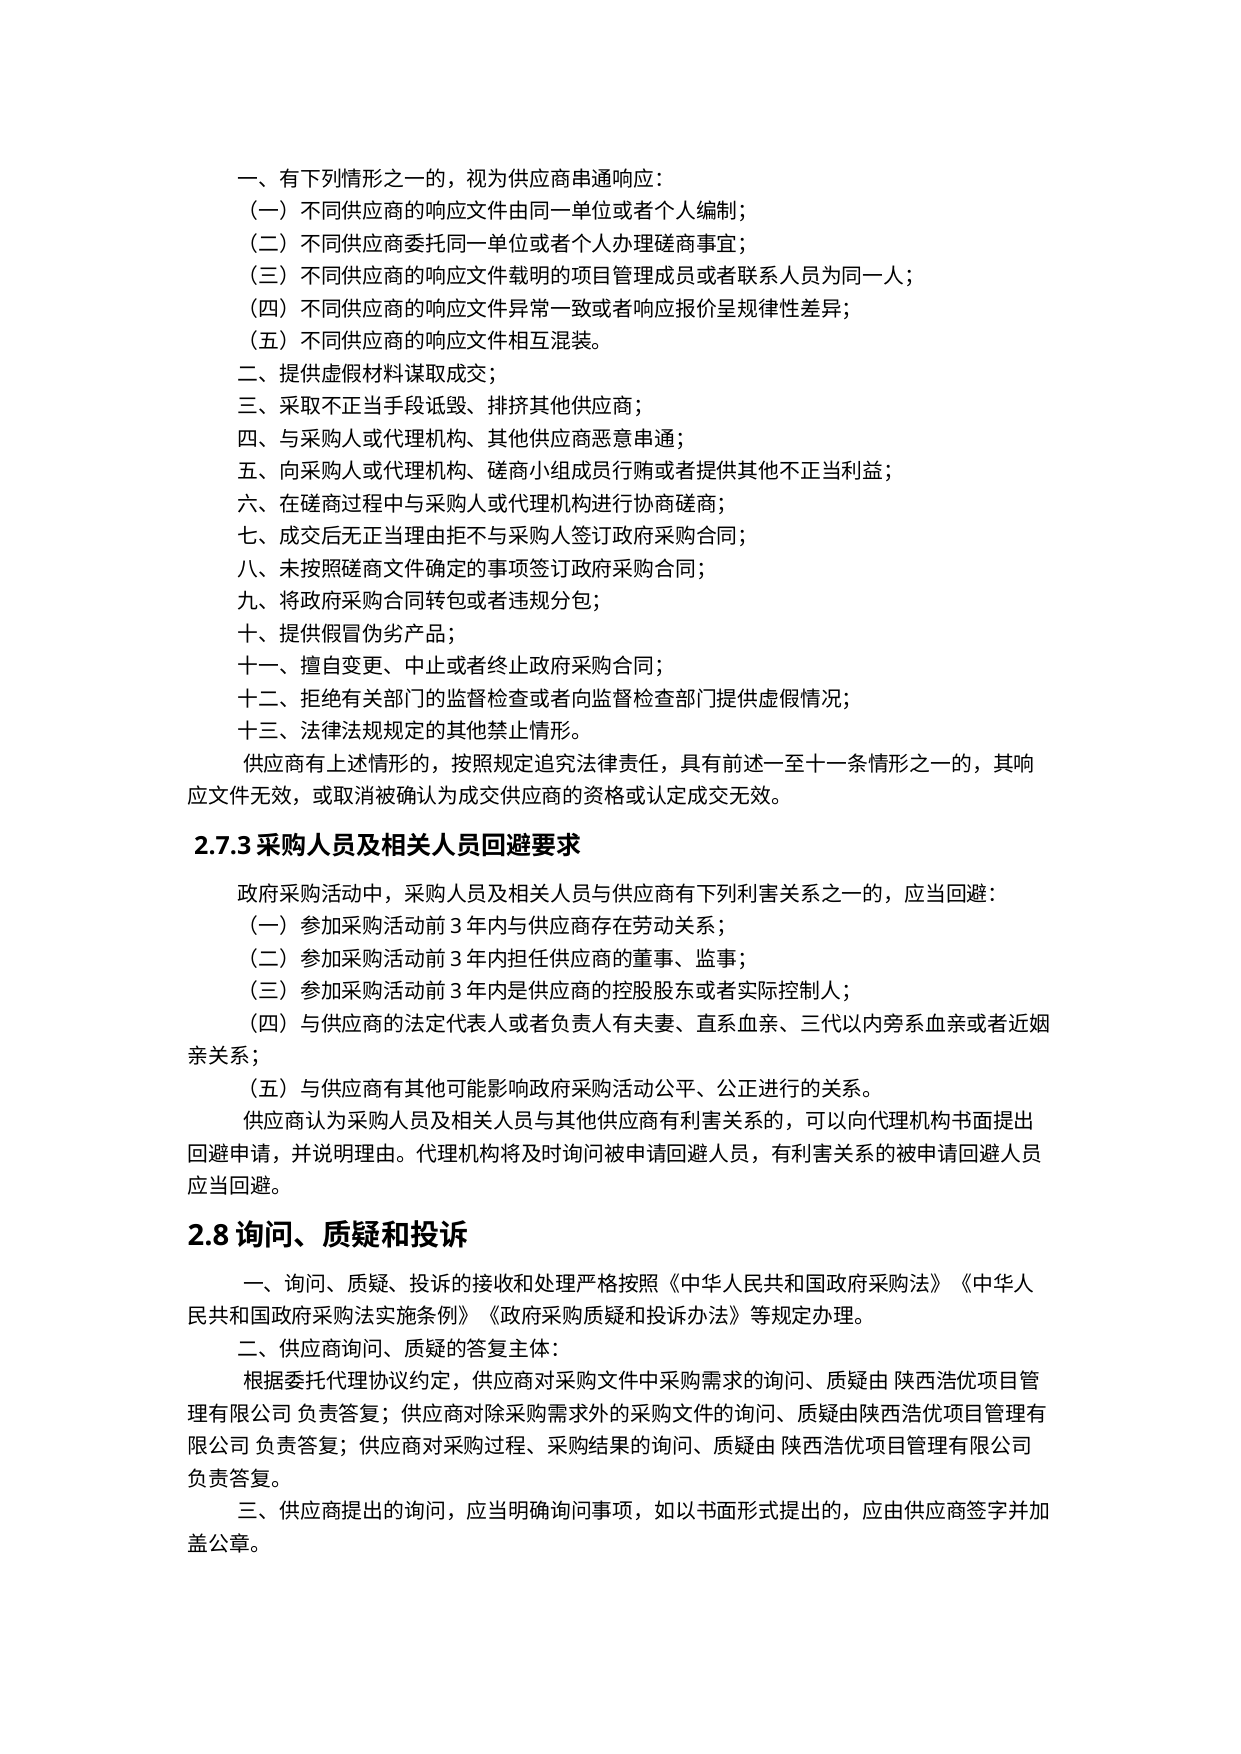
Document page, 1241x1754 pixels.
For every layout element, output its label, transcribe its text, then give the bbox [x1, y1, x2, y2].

text 六、在磋商过程中与采购人或代理机构进行协商磋商； [187, 487, 1053, 519]
text 2.7.3采购人员及相关人员回避要求 [187, 812, 1053, 877]
text 政府采购活动中，采购人员及相关人员与供应商有下列利害关系之一的，应当回避： [187, 877, 1053, 909]
text （五）不同供应商的响应文件相互混装。 [187, 324, 1053, 357]
text （二）不同供应商委托同一单位或者个人办理磋商事宜； [187, 227, 1053, 259]
text （一）参加采购活动前3年内与供应商存在劳动关系； [187, 909, 1053, 942]
text 二、供应商询问、质疑的答复主体： [187, 1332, 1053, 1364]
text 三、供应商提出的询问，应当明确询问事项，如以书面形式提出的，应由供应商签字并加盖公章。 [187, 1494, 1053, 1559]
text 二、提供虚假材料谋取成交； [187, 357, 1053, 389]
text 十三、法律法规规定的其他禁止情形。 [187, 714, 1053, 747]
text 一、有下列情形之一的，视为供应商串通响应： [187, 162, 1053, 194]
text 十、提供假冒伪劣产品； [187, 617, 1053, 649]
text 供应商认为采购人员及相关人员与其他供应商有利害关系的，可以向代理机构书面提出回避申请，并说明理由。代理机构将及时询问被申请回避人员，有利害关系的被申请回避人员应当回避。 [187, 1104, 1053, 1202]
text 根据委托代理协议约定，供应商对采购文件中采购需求的询问、质疑由 陕西浩优项目管理有限公司 负责答复；供应商对除采购需求外的采购文件的询问、质疑由陕西浩优项目管理有限公司 负责答复；供应商对采购过程、采购结果的询问、质疑由 陕西浩优项目管理有限公司 负责答复。 [187, 1364, 1053, 1494]
text 十二、拒绝有关部门的监督检查或者向监督检查部门提供虚假情况； [187, 682, 1053, 714]
text （二）参加采购活动前3年内担任供应商的董事、监事； [187, 942, 1053, 974]
text 五、向采购人或代理机构、磋商小组成员行贿或者提供其他不正当利益； [187, 454, 1053, 487]
text （四）与供应商的法定代表人或者负责人有夫妻、直系血亲、三代以内旁系血亲或者近姻亲关系； [187, 1007, 1053, 1072]
text 三、采取不正当手段诋毁、排挤其他供应商； [187, 389, 1053, 422]
text 一、询问、质疑、投诉的接收和处理严格按照《中华人民共和国政府采购法》《中华人民共和国政府采购法实施条例》《政府采购质疑和投诉办法》等规定办理。 [187, 1267, 1053, 1332]
text （四）不同供应商的响应文件异常一致或者响应报价呈规律性差异； [187, 292, 1053, 324]
text （三）不同供应商的响应文件载明的项目管理成员或者联系人员为同一人； [187, 259, 1053, 292]
text 四、与采购人或代理机构、其他供应商恶意串通； [187, 422, 1053, 454]
text 九、将政府采购合同转包或者违规分包； [187, 584, 1053, 617]
text 供应商有上述情形的，按照规定追究法律责任，具有前述一至十一条情形之一的，其响应文件无效，或取消被确认为成交供应商的资格或认定成交无效。 [187, 747, 1053, 812]
text 七、成交后无正当理由拒不与采购人签订政府采购合同； [187, 519, 1053, 552]
text （一）不同供应商的响应文件由同一单位或者个人编制； [187, 194, 1053, 227]
text 八、未按照磋商文件确定的事项签订政府采购合同； [187, 552, 1053, 584]
text （三）参加采购活动前3年内是供应商的控股股东或者实际控制人； [187, 974, 1053, 1007]
text 十一、擅自变更、中止或者终止政府采购合同； [187, 649, 1053, 682]
text 2.8询问、质疑和投诉 [187, 1202, 1053, 1267]
text （五）与供应商有其他可能影响政府采购活动公平、公正进行的关系。 [187, 1072, 1053, 1104]
